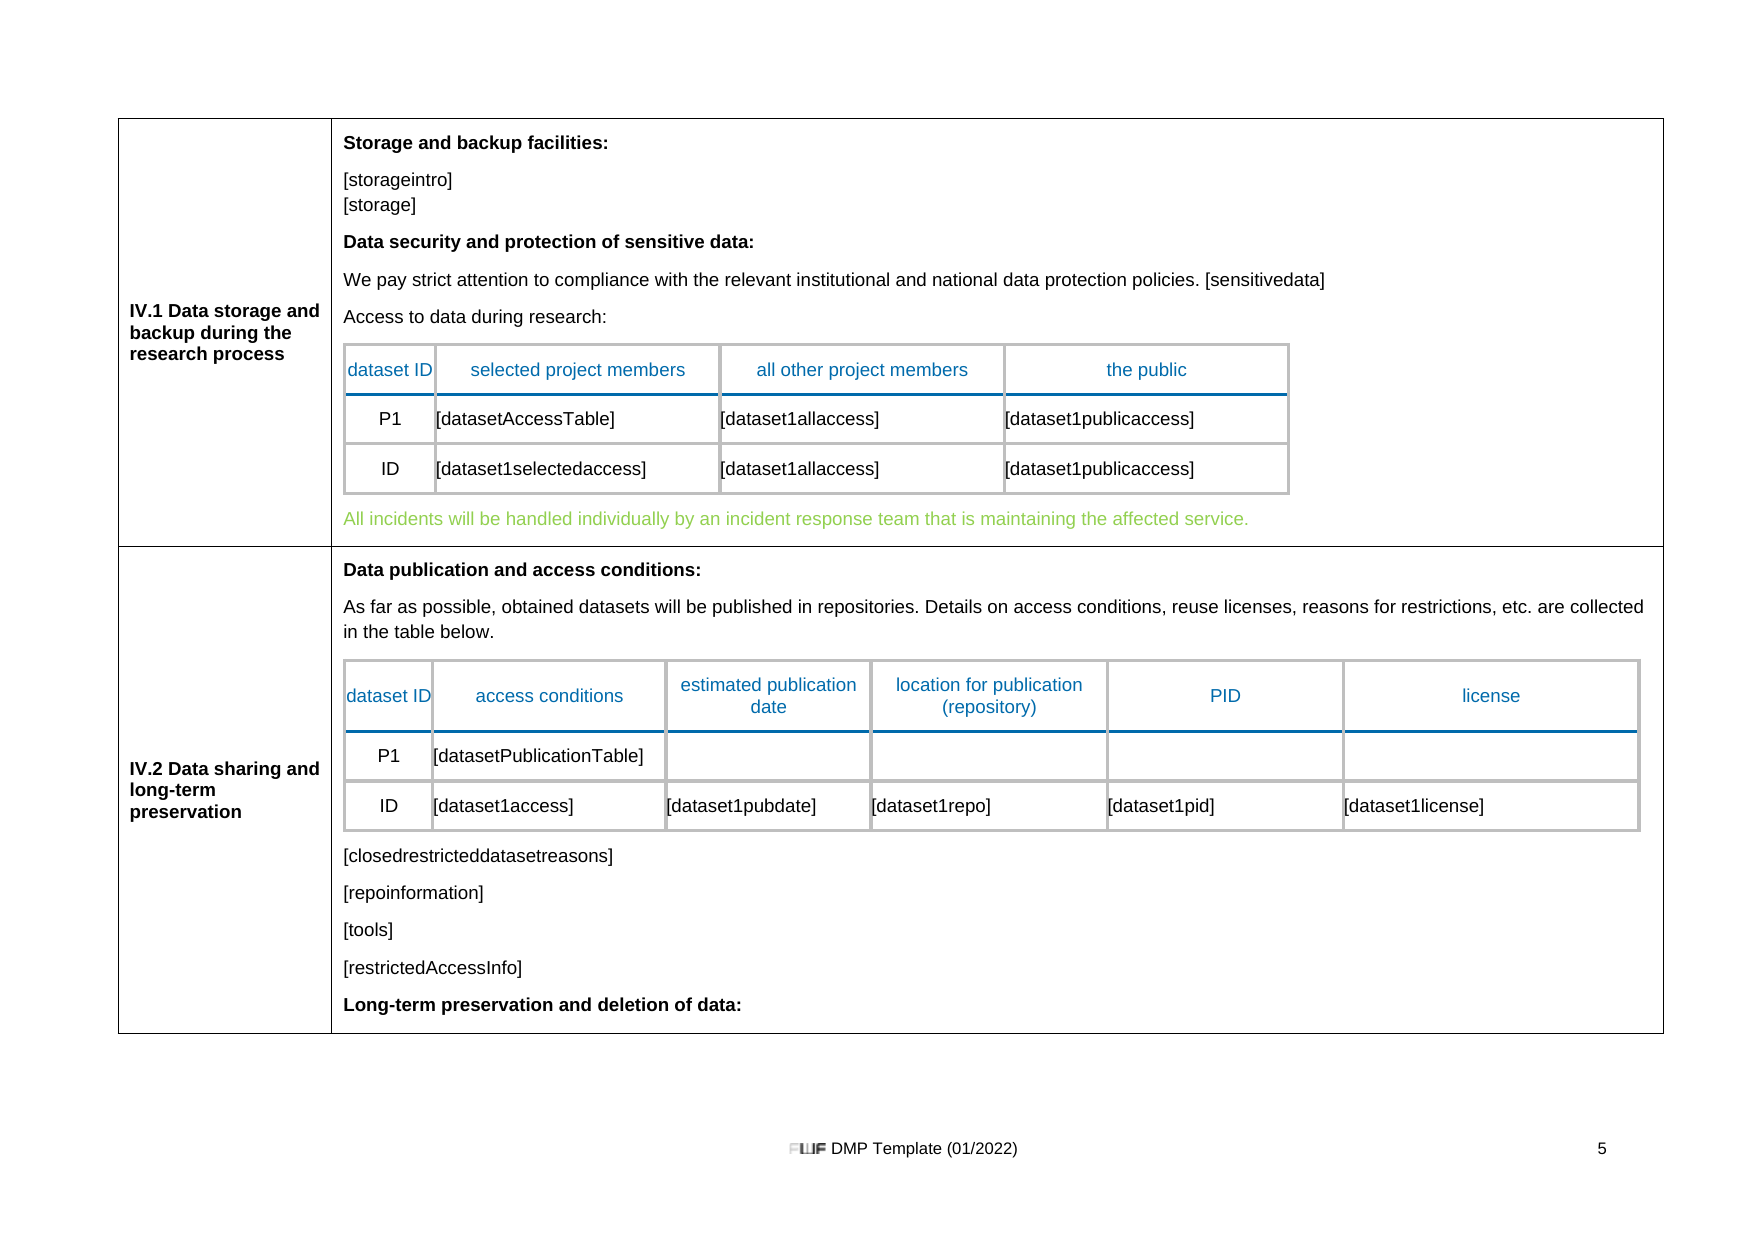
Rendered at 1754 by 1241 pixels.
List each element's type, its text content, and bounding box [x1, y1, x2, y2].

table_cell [332, 547, 1663, 1033]
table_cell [119, 547, 331, 1033]
table_cell IV.1 Data storage and backup during the research process [119, 119, 331, 546]
table_cell Storage and backup facilities: [storageintro] [storage] Data security and protection of sensitive data: We pay strict attention to compliance with the relevant institutional and national data protection policies. [sensitivedata] Access to data during research: All incidents will be handled individually by an incident response team that is maintaining the affected service. [332, 119, 1663, 546]
